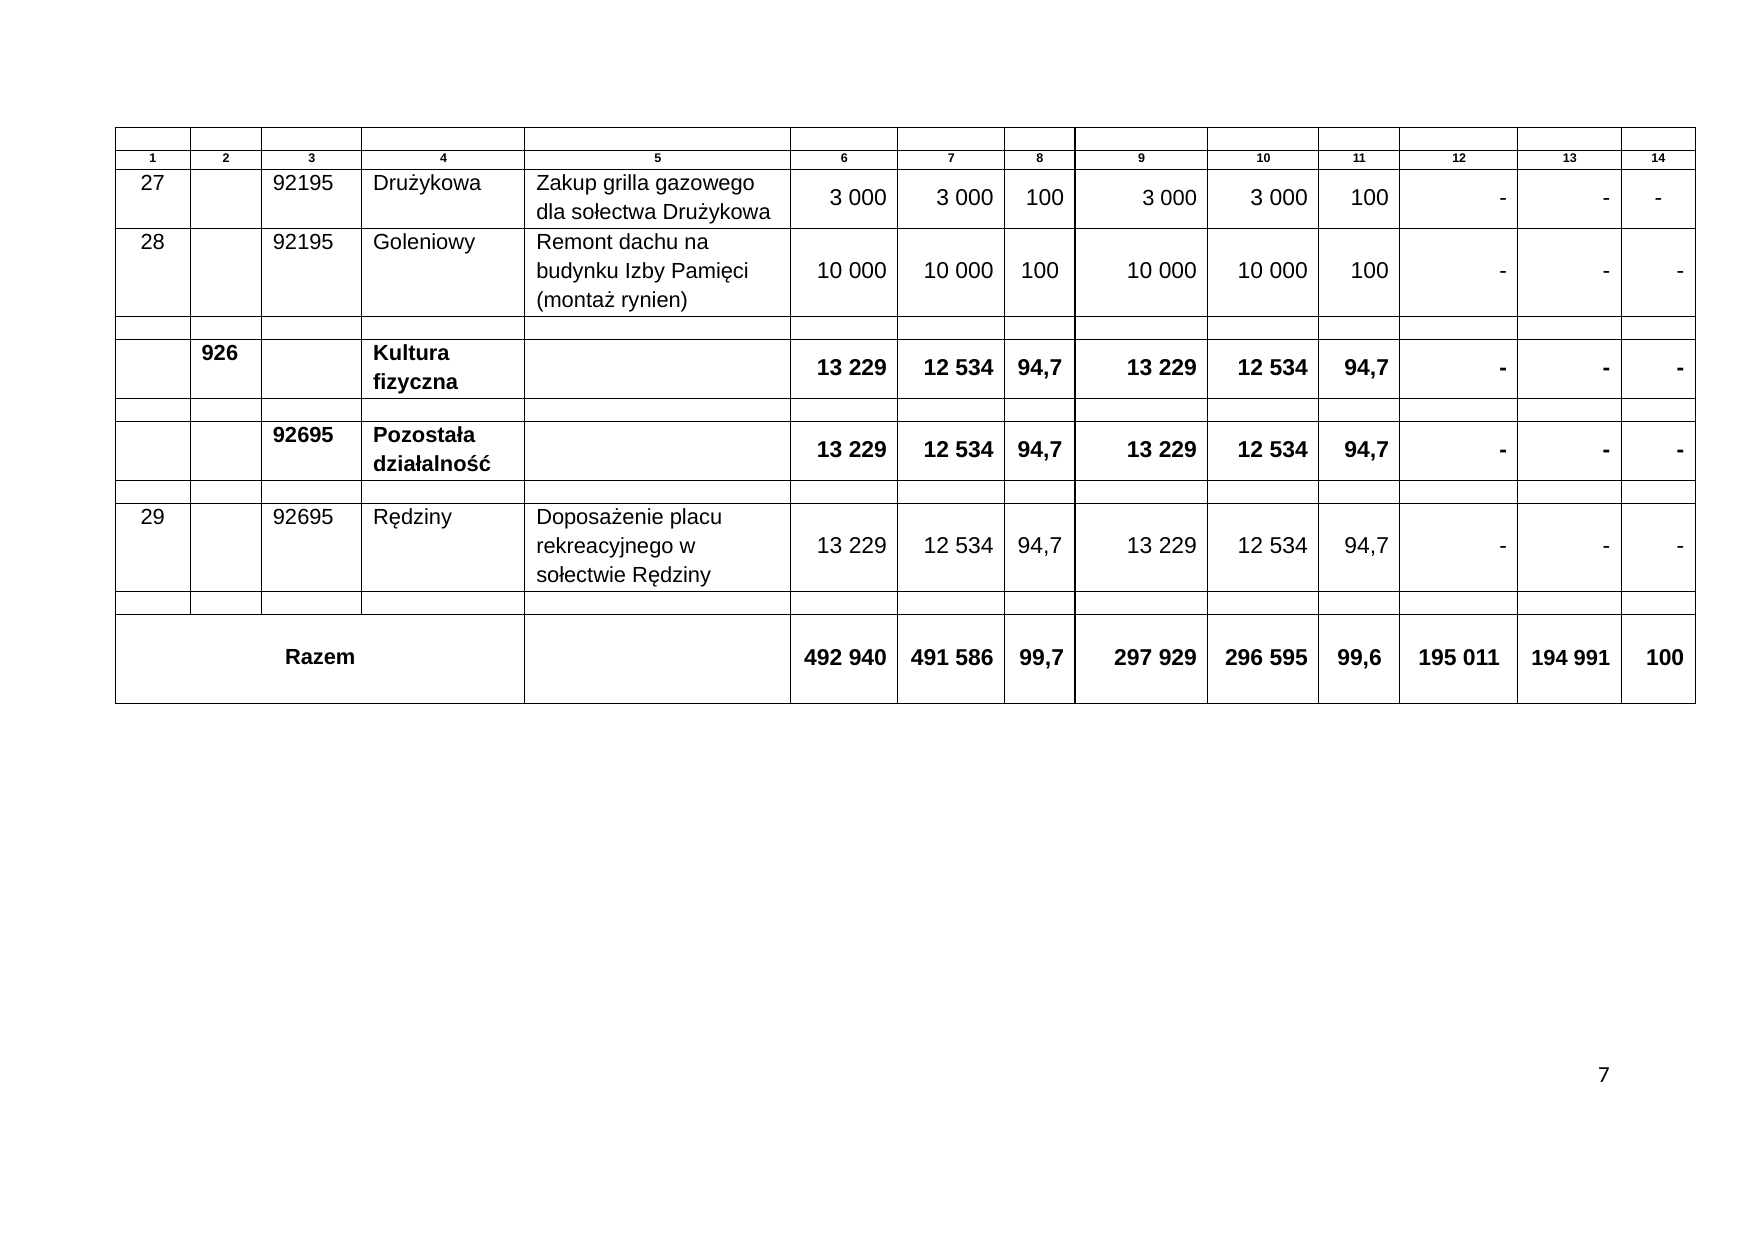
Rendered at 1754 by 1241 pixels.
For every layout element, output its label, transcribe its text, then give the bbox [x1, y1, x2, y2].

table_cell - [1518, 229, 1621, 316]
table_cell 13 229 [791, 422, 897, 480]
table_cell [362, 592, 524, 614]
table_cell [1518, 317, 1621, 339]
table_cell [1622, 128, 1695, 149]
table_cell [791, 317, 897, 339]
table_cell Rędziny [362, 504, 524, 591]
table_cell 1 [116, 151, 190, 169]
table_cell 94,7 [1319, 340, 1399, 398]
table_cell 13 [1518, 151, 1621, 169]
table_cell 92195 [262, 229, 361, 316]
table_cell 10 000 [791, 229, 897, 316]
table_cell - [1518, 504, 1621, 591]
table_cell [1319, 128, 1399, 149]
table_cell 12 534 [1208, 504, 1318, 591]
table_cell - [1400, 422, 1517, 480]
table_cell [1622, 399, 1695, 421]
table_cell 100 [1319, 170, 1399, 228]
table_cell [1400, 399, 1517, 421]
table_cell 92695 [262, 504, 361, 591]
table_cell 12 534 [898, 340, 1004, 398]
table_cell 9 [1076, 151, 1207, 169]
table_cell Goleniowy [362, 229, 524, 316]
table_cell 5 [525, 151, 790, 169]
table_cell 491 586 [898, 615, 1004, 703]
table_cell 27 [116, 170, 190, 228]
table_cell [525, 399, 790, 421]
table_cell - [1622, 340, 1695, 398]
table_cell 10 000 [898, 229, 1004, 316]
table_cell 94,7 [1005, 422, 1074, 480]
table_cell Razem [116, 615, 524, 703]
table_cell - [1622, 170, 1695, 228]
table_cell 3 000 [1076, 170, 1207, 228]
table_cell [116, 317, 190, 339]
table_cell [525, 615, 790, 703]
table_cell [262, 399, 361, 421]
table_cell [1208, 128, 1318, 149]
table_cell 13 229 [1076, 422, 1207, 480]
table_cell [1005, 128, 1074, 149]
table_cell [898, 128, 1004, 149]
table_cell 12 534 [1208, 422, 1318, 480]
table_cell [525, 422, 790, 480]
table_cell [1208, 481, 1318, 503]
table_cell 297 929 [1076, 615, 1207, 703]
table_cell [791, 592, 897, 614]
table_cell [262, 340, 361, 398]
table_cell 99,6 [1319, 615, 1399, 703]
table_cell [1622, 481, 1695, 503]
table_cell 94,7 [1319, 504, 1399, 591]
table_cell [1518, 592, 1621, 614]
table_cell - [1518, 422, 1621, 480]
table_cell [191, 229, 261, 316]
table_cell [1319, 592, 1399, 614]
table_cell 3 [262, 151, 361, 169]
table_cell 12 534 [898, 504, 1004, 591]
table_cell 12 [1400, 151, 1517, 169]
table_cell [898, 317, 1004, 339]
table_cell 926 [191, 340, 261, 398]
table_cell 29 [116, 504, 190, 591]
table_cell 10 [1208, 151, 1318, 169]
table_cell 3 000 [1208, 170, 1318, 228]
table_cell [1319, 481, 1399, 503]
table_cell [191, 504, 261, 591]
table_cell [791, 128, 897, 149]
table_cell [1518, 128, 1621, 149]
table_cell [191, 170, 261, 228]
table_cell [1400, 317, 1517, 339]
table_cell [1208, 317, 1318, 339]
table_cell Pozostała działalność [362, 422, 524, 480]
table_cell [1005, 481, 1074, 503]
table_cell 194 991 [1518, 615, 1621, 703]
table_cell [525, 481, 790, 503]
table_cell 92195 [262, 170, 361, 228]
table_cell 7 [898, 151, 1004, 169]
table_cell [1005, 592, 1074, 614]
table_cell 94,7 [1319, 422, 1399, 480]
table_cell [362, 481, 524, 503]
table_cell 92695 [262, 422, 361, 480]
table_cell Drużykowa [362, 170, 524, 228]
table_cell 100 [1005, 170, 1074, 228]
table_cell 8 [1005, 151, 1074, 169]
table_cell [191, 317, 261, 339]
table_cell - [1400, 340, 1517, 398]
table_cell [191, 128, 261, 149]
table_cell [1400, 128, 1517, 149]
table_cell [1076, 399, 1207, 421]
table_cell 4 [362, 151, 524, 169]
table_cell 6 [791, 151, 897, 169]
table_cell 99,7 [1005, 615, 1074, 703]
table_cell - [1622, 422, 1695, 480]
table_cell [1319, 399, 1399, 421]
table_cell 100 [1622, 615, 1695, 703]
table_cell [262, 592, 361, 614]
table_cell [191, 399, 261, 421]
table_cell Kultura fizyczna [362, 340, 524, 398]
table_cell 14 [1622, 151, 1695, 169]
table_cell 13 229 [1076, 504, 1207, 591]
table_cell [116, 399, 190, 421]
table_cell 13 229 [791, 504, 897, 591]
table_cell [116, 340, 190, 398]
table_cell [191, 592, 261, 614]
table_cell [525, 592, 790, 614]
table_cell 492 940 [791, 615, 897, 703]
table_cell 12 534 [898, 422, 1004, 480]
table_cell [1622, 592, 1695, 614]
table_cell [116, 128, 190, 149]
table_cell 13 229 [1076, 340, 1207, 398]
table_cell [791, 481, 897, 503]
table_cell [1518, 399, 1621, 421]
table_cell [1076, 128, 1207, 149]
table_cell [1319, 317, 1399, 339]
table_cell [1400, 481, 1517, 503]
table_cell 195 011 [1400, 615, 1517, 703]
table_cell Remont dachu na budynku Izby Pamięci (montaż rynien) [525, 229, 790, 316]
table_cell [1076, 317, 1207, 339]
table_cell [525, 340, 790, 398]
table_cell [1622, 317, 1695, 339]
table_cell [262, 481, 361, 503]
table_cell Zakup grilla gazowego dla sołectwa Drużykowa [525, 170, 790, 228]
table_cell 3 000 [791, 170, 897, 228]
table_cell [525, 128, 790, 149]
table_cell 100 [1319, 229, 1399, 316]
table_cell Doposażenie placu rekreacyjnego w sołectwie Rędziny [525, 504, 790, 591]
table_cell [1208, 592, 1318, 614]
table_cell [191, 422, 261, 480]
table_cell - [1622, 229, 1695, 316]
table_cell 296 595 [1208, 615, 1318, 703]
table_cell [116, 481, 190, 503]
table_cell - [1622, 504, 1695, 591]
table_cell [1518, 481, 1621, 503]
table_cell [898, 481, 1004, 503]
table_cell [362, 317, 524, 339]
table_cell [898, 399, 1004, 421]
table_cell [191, 481, 261, 503]
table_cell [898, 592, 1004, 614]
table_cell [1076, 481, 1207, 503]
table_cell - [1400, 170, 1517, 228]
table_cell [362, 399, 524, 421]
table_cell 11 [1319, 151, 1399, 169]
table_cell 3 000 [898, 170, 1004, 228]
table_cell 94,7 [1005, 340, 1074, 398]
table_cell [1208, 399, 1318, 421]
table_cell - [1400, 504, 1517, 591]
table_cell [262, 128, 361, 149]
table_cell [1005, 317, 1074, 339]
table_cell [1005, 399, 1074, 421]
table_cell [525, 317, 790, 339]
table_cell 10 000 [1076, 229, 1207, 316]
table_cell 94,7 [1005, 504, 1074, 591]
table_cell 12 534 [1208, 340, 1318, 398]
table_cell [791, 399, 897, 421]
table_cell 28 [116, 229, 190, 316]
table_cell - [1518, 340, 1621, 398]
table_cell - [1518, 170, 1621, 228]
table_cell 100 [1005, 229, 1074, 316]
table_cell 10 000 [1208, 229, 1318, 316]
table_cell [362, 128, 524, 149]
table_cell [1400, 592, 1517, 614]
table_cell - [1400, 229, 1517, 316]
table_cell [116, 592, 190, 614]
table_cell [262, 317, 361, 339]
table_cell 13 229 [791, 340, 897, 398]
table_cell [116, 422, 190, 480]
table_cell [1076, 592, 1207, 614]
table_cell 2 [191, 151, 261, 169]
